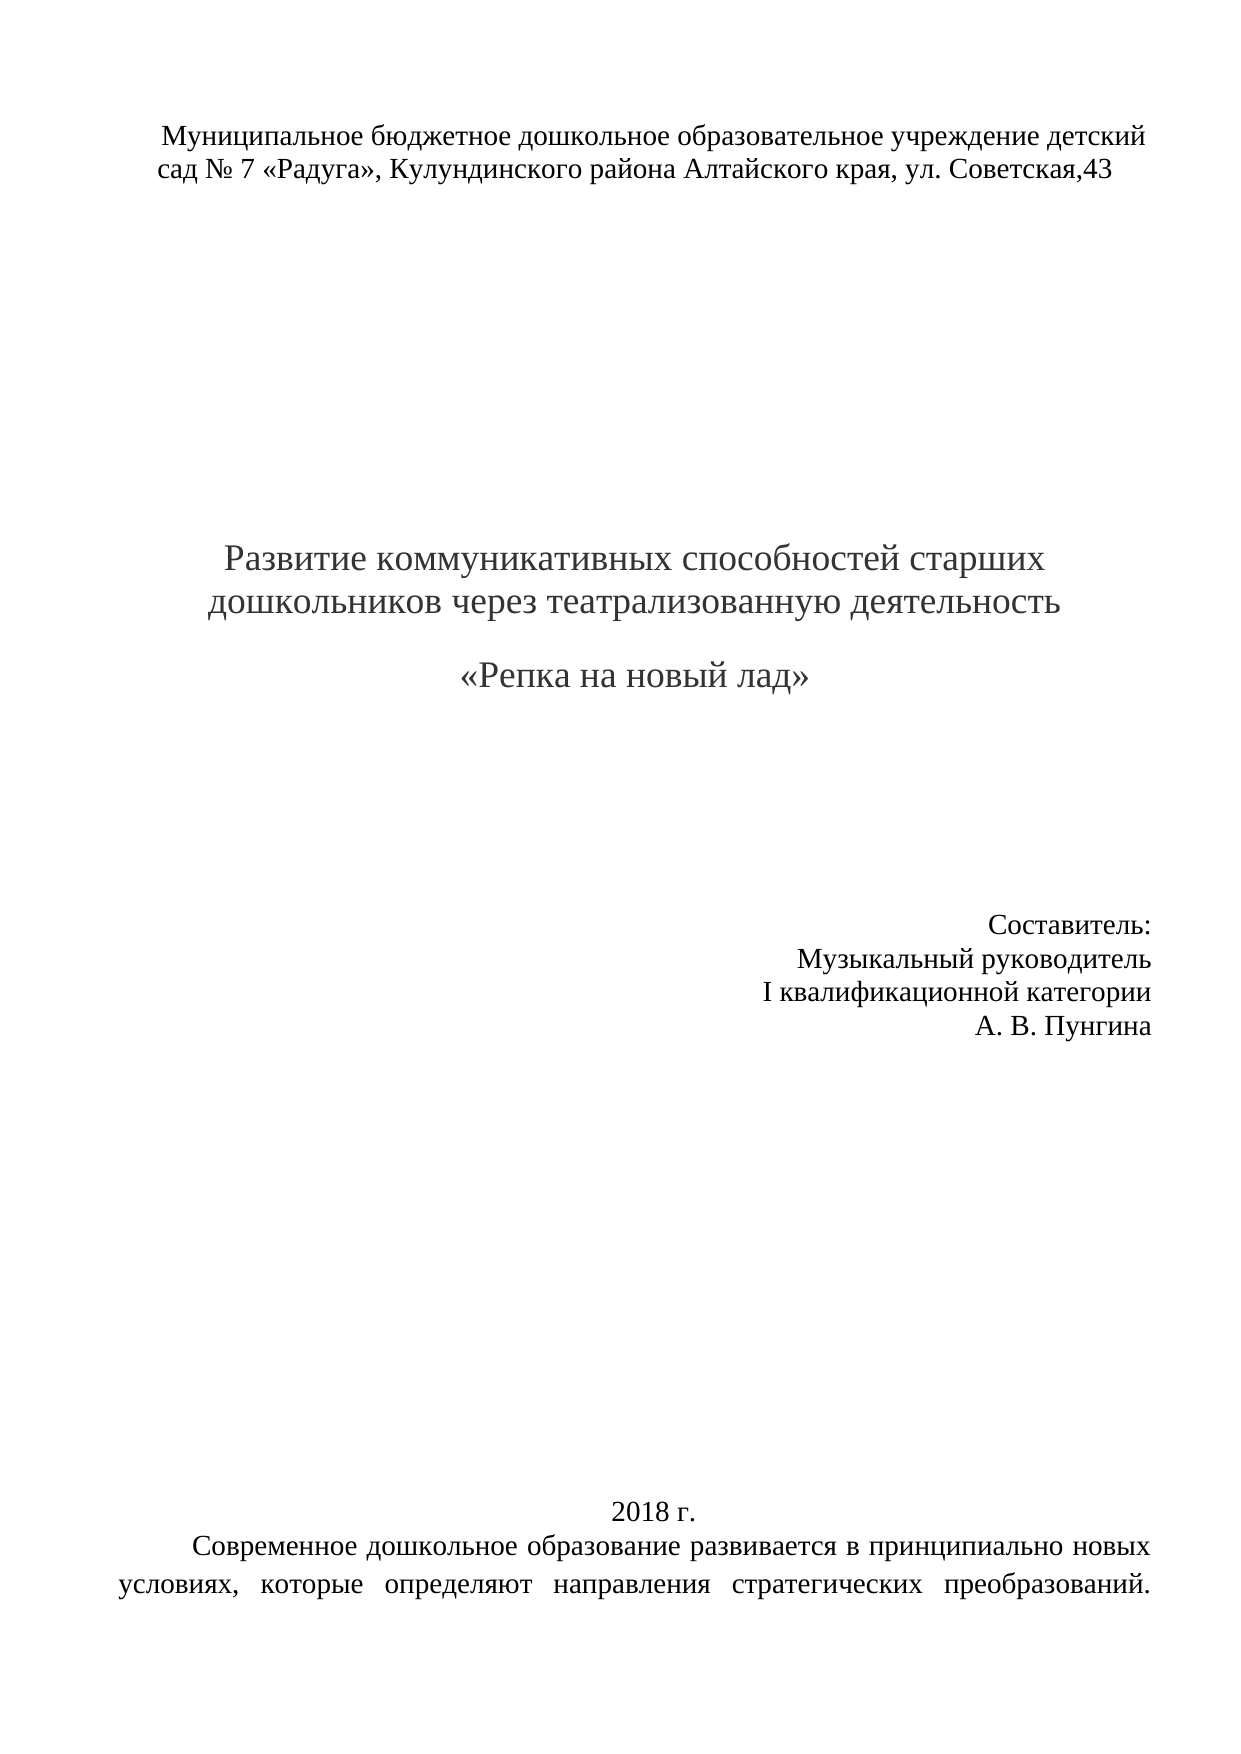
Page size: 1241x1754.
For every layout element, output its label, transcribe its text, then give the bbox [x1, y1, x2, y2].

text А. В. Пунгина [118, 1008, 1152, 1041]
text I квалификационной категории [118, 974, 1152, 1008]
text 2018 г. [118, 1494, 1152, 1528]
text Музыкальный руководитель [118, 941, 1152, 974]
text Составитель: [118, 907, 1152, 941]
text Муниципальное бюджетное дошкольное образовательное учреждение детский сад № 7 «Радуга», Кулундинского района Алтайского края, ул. Советская,43 [118, 118, 1152, 185]
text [118, 1528, 1152, 1600]
text Развитие коммуникативных способностей старших дошкольников через театрализованную деятельность [118, 535, 1152, 622]
text «Репка на новый лад» [118, 653, 1152, 696]
